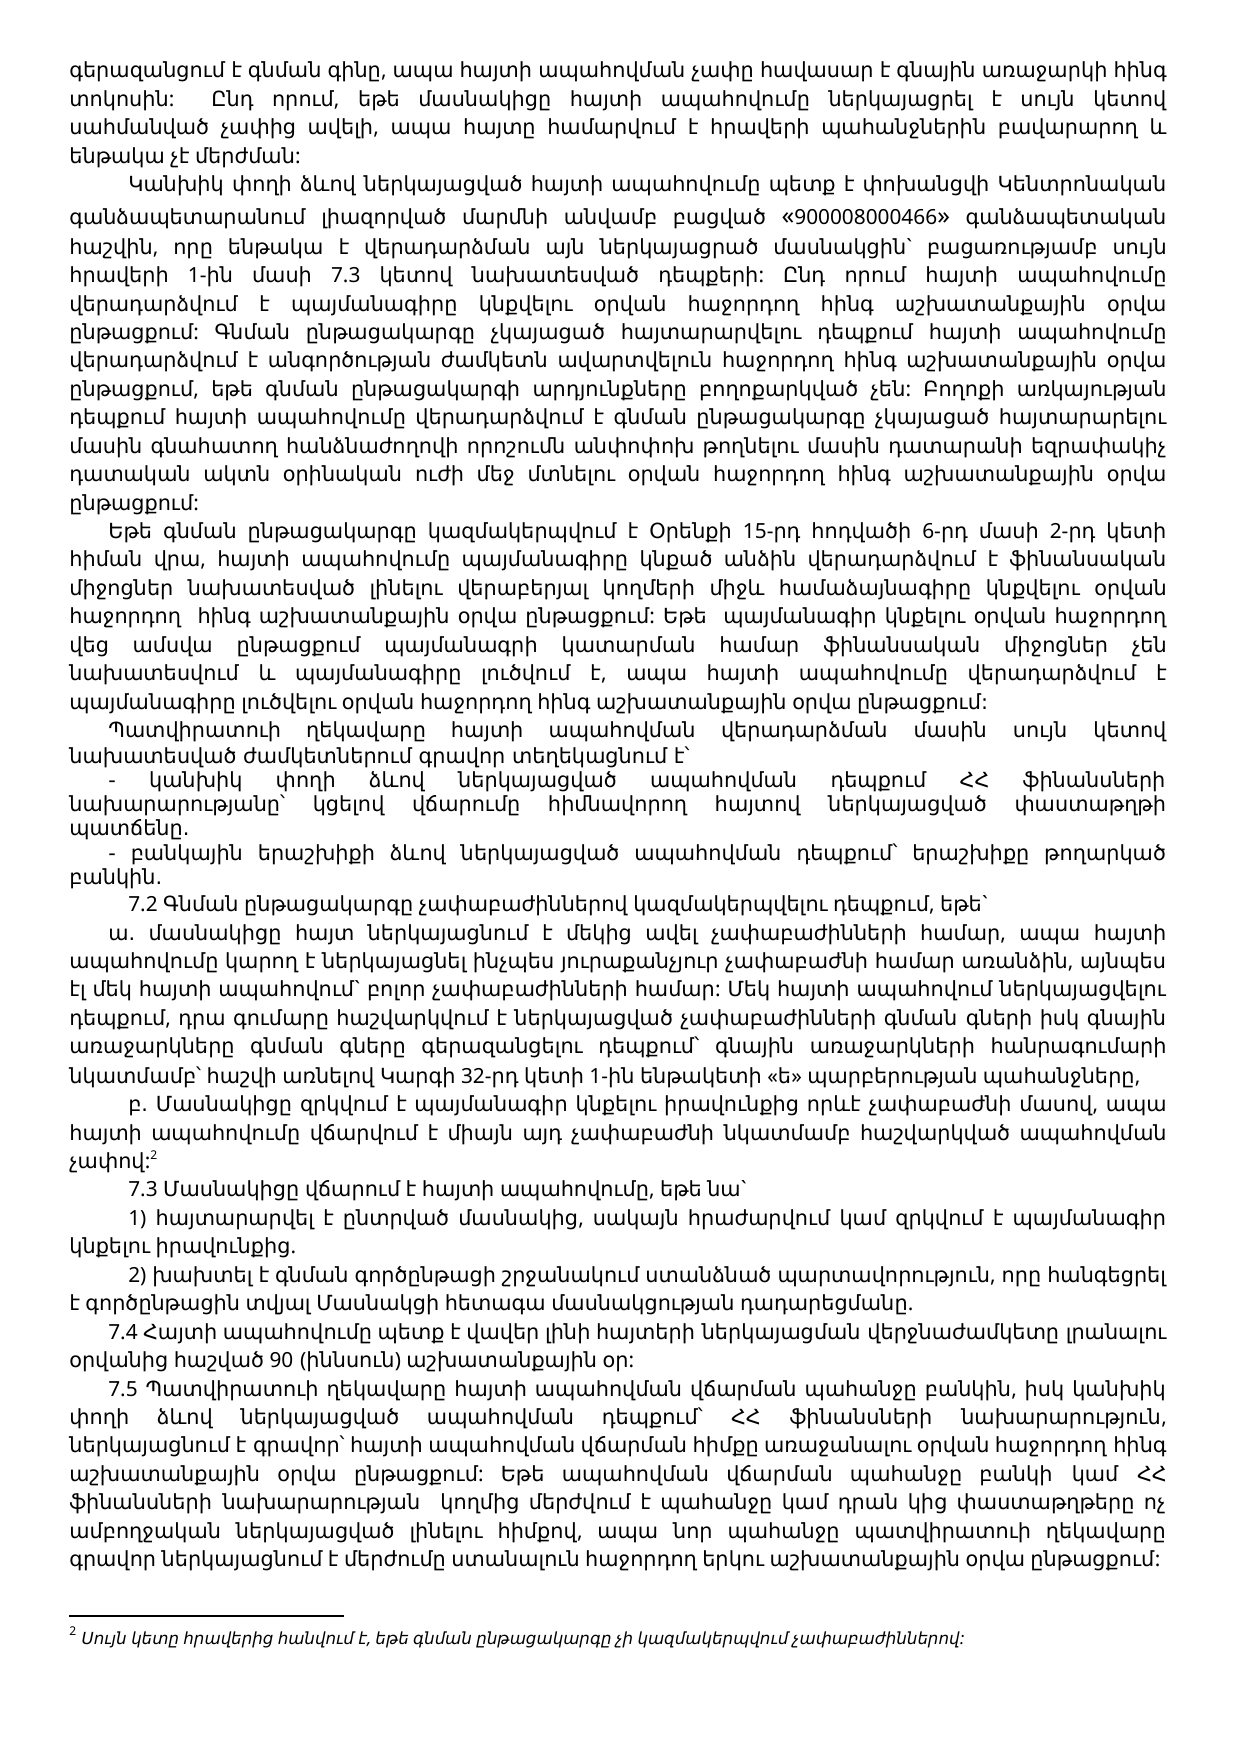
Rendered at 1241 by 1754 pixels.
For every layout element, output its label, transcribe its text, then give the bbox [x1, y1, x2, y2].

text ա. մասնակիցը հայտ ներկայացնում է մեկից ավել չափաբաժինների համար, ապա հայտի ապահովումը կարող է ներկայացնել ինչպես յուրաքանչյուր չափաբաժնի համար առանձին, այնպես էլ մեկ հայտի ապահովում` բոլոր չափաբաժինների համար: Մեկ հայտի ապահովում ներկայացվելու դեպքում, դրա գումարը հաշվարկվում է ներկայացված չափաբաժինների գնման գների իսկ գնային առաջարկները գնման գները գերազանցելու դեպքում՝ գնային առաջարկների հանրագումարի նկատմամբ՝ հաշվի առնելով Կարգի 32-րդ կետի 1-ին ենթակետի «ե» պարբերության պահանջները, [69, 918, 1167, 1089]
text 7.3 Մասնակիցը վճարում է հայտի ապահովումը, եթե նա` [69, 1174, 1167, 1203]
text 1) հայտարարվել է ընտրված մասնակից, սակայն հրաժարվում կամ զրկվում է պայմանագիր կնքելու իրավունքից. [69, 1203, 1167, 1260]
text - բանկային երաշխիքի ձևով ներկայացված ապահովման դեպքում՝ երաշխիքը թողարկած բանկին. [69, 841, 1167, 889]
text 7.5 Պատվիրատուի ղեկավարը հայտի ապահովման վճարման պահանջը բանկին, իսկ կանխիկ փողի ձևով ներկայացված ապահովման դեպքում՝ ՀՀ ֆինանսների նախարարություն, ներկայացնում է գրավոր՝ հայտի ապահովման վճարման հիմքը առաջանալու օրվան հաջորդող հինգ աշխատանքային օրվա ընթացքում: Եթե ապահովման վճարման պահանջը բանկի կամ ՀՀ ֆինանսների նախարարության կողմից մերժվում է պահանջը կամ դրան կից փաստաթղթերը ոչ ամբողջական ներկայացված լինելու հիմքով, ապա նոր պահանջը պատվիրատուի ղեկավարը գրավոր ներկայացնում է մերժումը ստանալուն հաջորդող երկու աշխատանքային օրվա ընթացքում: [69, 1374, 1167, 1573]
text 7.2 Գնման ընթացակարգը չափաբաժիններով կազմակերպվելու դեպքում, եթե` [69, 889, 1167, 918]
text բ. Մասնակիցը զրկվում է պայմանագիր կնքելու իրավունքից որևէ չափաբաժնի մասով, ապա հայտի ապահովումը վճարվում է միայն այդ չափաբաժնի նկատմամբ հաշվարկված ապահովման չափով: [69, 1089, 1167, 1174]
text Եթե գնման ընթացակարգը կազմակերպվում է Օրենքի 15-րդ հոդվածի 6-րդ մասի 2-րդ կետի հիման վրա, հայտի ապահովումը պայմանագիրը կնքած անձին վերադարձվում է ֆինանսական միջոցներ նախատեսված լինելու վերաբերյալ կողմերի միջև համաձայնագիրը կնքվելու օրվան հաջորդող հինգ աշխատանքային օրվա ընթացքում: Եթե պայմանագիր կնքելու օրվան հաջորդող վեց ամսվա ընթացքում պայմանագրի կատարման համար ֆինանսական միջոցներ չեն նախատեսվում և պայմանագիրը լուծվում է, ապա հայտի ապահովումը վերադարձվում է պայմանագիրը լուծվելու օրվան հաջորդող հինգ աշխատանքային օրվա ընթացքում: [69, 516, 1167, 715]
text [69, 56, 1167, 169]
text 7.4 Հայտի ապահովումը պետք է վավեր լինի հայտերի ներկայացման վերջնաժամկետը լրանալու օրվանից հաշված 90 (իննսուն) աշխատանքային օր: [69, 1317, 1167, 1374]
text - կանխիկ փողի ձևով ներկայացված ապահովման դեպքում ՀՀ ֆինանսների նախարարությանը՝ կցելով վճարումը հիմնավորող հայտով ներկայացված փաստաթղթի պատճենը. [69, 768, 1167, 841]
text 2) խախտել է գնման գործընթացի շրջանակում ստանձնած պարտավորություն, որը հանգեցրել է գործընթացին տվյալ Մասնակցի հետագա մասնակցության դադարեցմանը. [69, 1260, 1167, 1317]
text Կանխիկ փողի ձևով ներկայացված հայտի ապահովումը պետք է փոխանցվի Կենտրոնական գանձապետարանում լիազորված մարմնի անվամբ բացված «900008000466» գանձապետական հաշվին, որը ենթակա է վերադարձման այն ներկայացրած մասնակցին` բացառությամբ սույն հրավերի 1-ին մասի 7.3 կետով նախատեսված դեպքերի: Ընդ որում հայտի ապահովումը վերադարձվում է պայմանագիրը կնքվելու օրվան հաջորդող հինգ աշխատանքային օրվա ընթացքում: Գնման ընթացակարգը չկայացած հայտարարվելու դեպքում հայտի ապահովումը վերադարձվում է անգործության ժամկետն ավարտվելուն հաջորդող հինգ աշխատանքային օրվա ընթացքում, եթե գնման ընթացակարգի արդյունքները բողոքարկված չեն: Բողոքի առկայության դեպքում հայտի ապահովումը վերադարձվում է գնման ընթացակարգը չկայացած հայտարարելու մասին գնահատող հանձնաժողովի որոշումն անփոփոխ թողնելու մասին դատարանի եզրափակիչ դատական ակտն օրինական ուժի մեջ մտնելու օրվան հաջորդող հինգ աշխատանքային օրվա ընթացքում: [69, 169, 1167, 516]
text Պատվիրատուի ղեկավարը հայտի ապահովման վերադարձման մասին սույն կետով նախատեսված ժամկետներում գրավոր տեղեկացնում է՝ [69, 715, 1167, 768]
